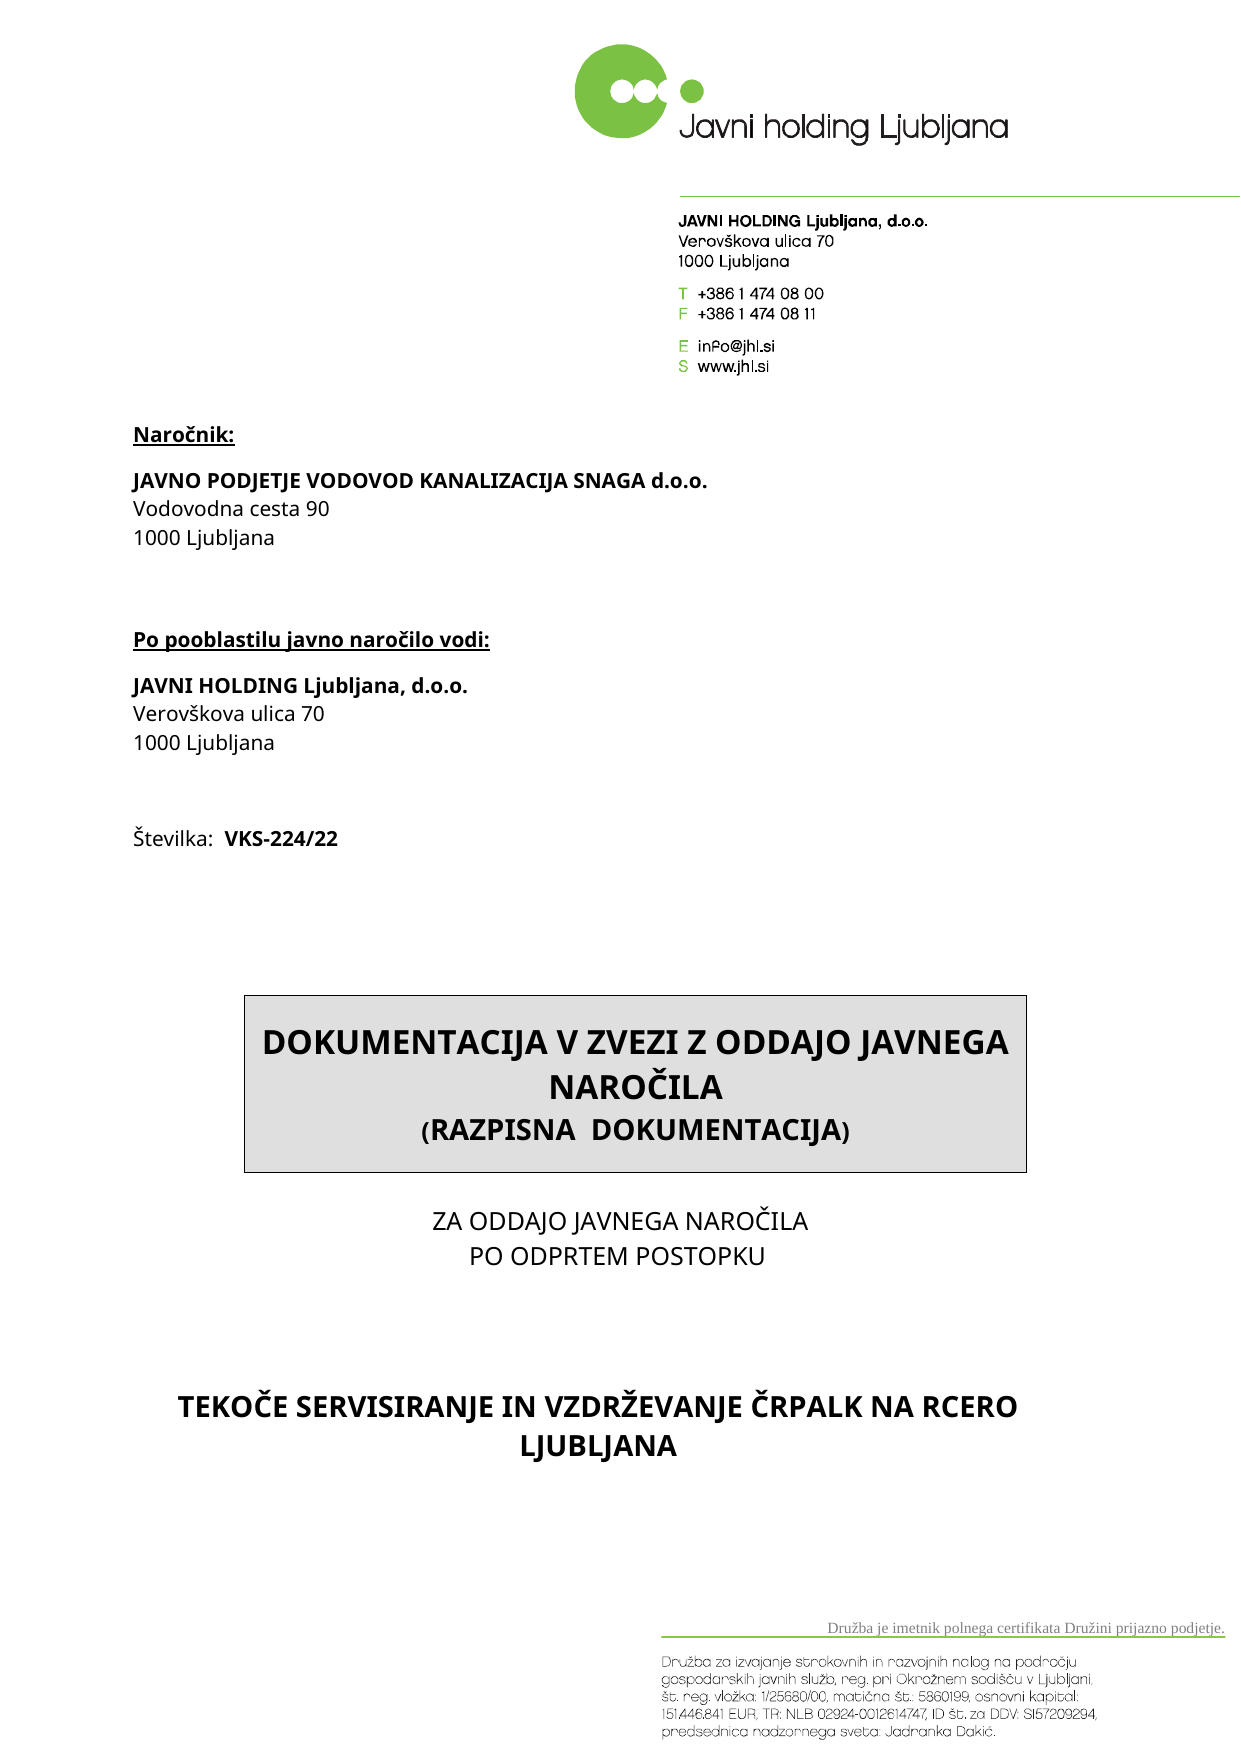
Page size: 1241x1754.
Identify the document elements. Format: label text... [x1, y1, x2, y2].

text PO ODPRTEM POSTOPKU [133, 1238, 1063, 1272]
text Vodovodna cesta 90 [133, 494, 1107, 523]
text JAVNI HOLDING Ljubljana, d.o.o. [133, 671, 1107, 699]
text Po pooblastilu javno naročilo vodi: [133, 625, 1107, 654]
text 1000 Ljubljana [133, 728, 1107, 756]
text TEKOČE SERVISIRANJE IN VZDRŽEVANJE ČRPALK NA RCERO LJUBLJANA [133, 1386, 1063, 1465]
text ZA ODDAJO JAVNEGA NAROČILA [133, 1204, 1107, 1238]
text JAVNO PODJETJE VODOVOD KANALIZACIJA SNAGA d.o.o. [133, 466, 1107, 494]
text 1000 Ljubljana [133, 523, 1107, 551]
text Naročnik: [133, 420, 974, 449]
table_header DOKUMENTACIJA V ZVEZI Z ODDAJO JAVNEGA NAROČILA (RAZPISNA DOKUMENTACIJA) [245, 996, 1026, 1172]
text Številka: VKS-224/22 [133, 824, 1107, 853]
text Verovškova ulica 70 [133, 699, 1107, 728]
